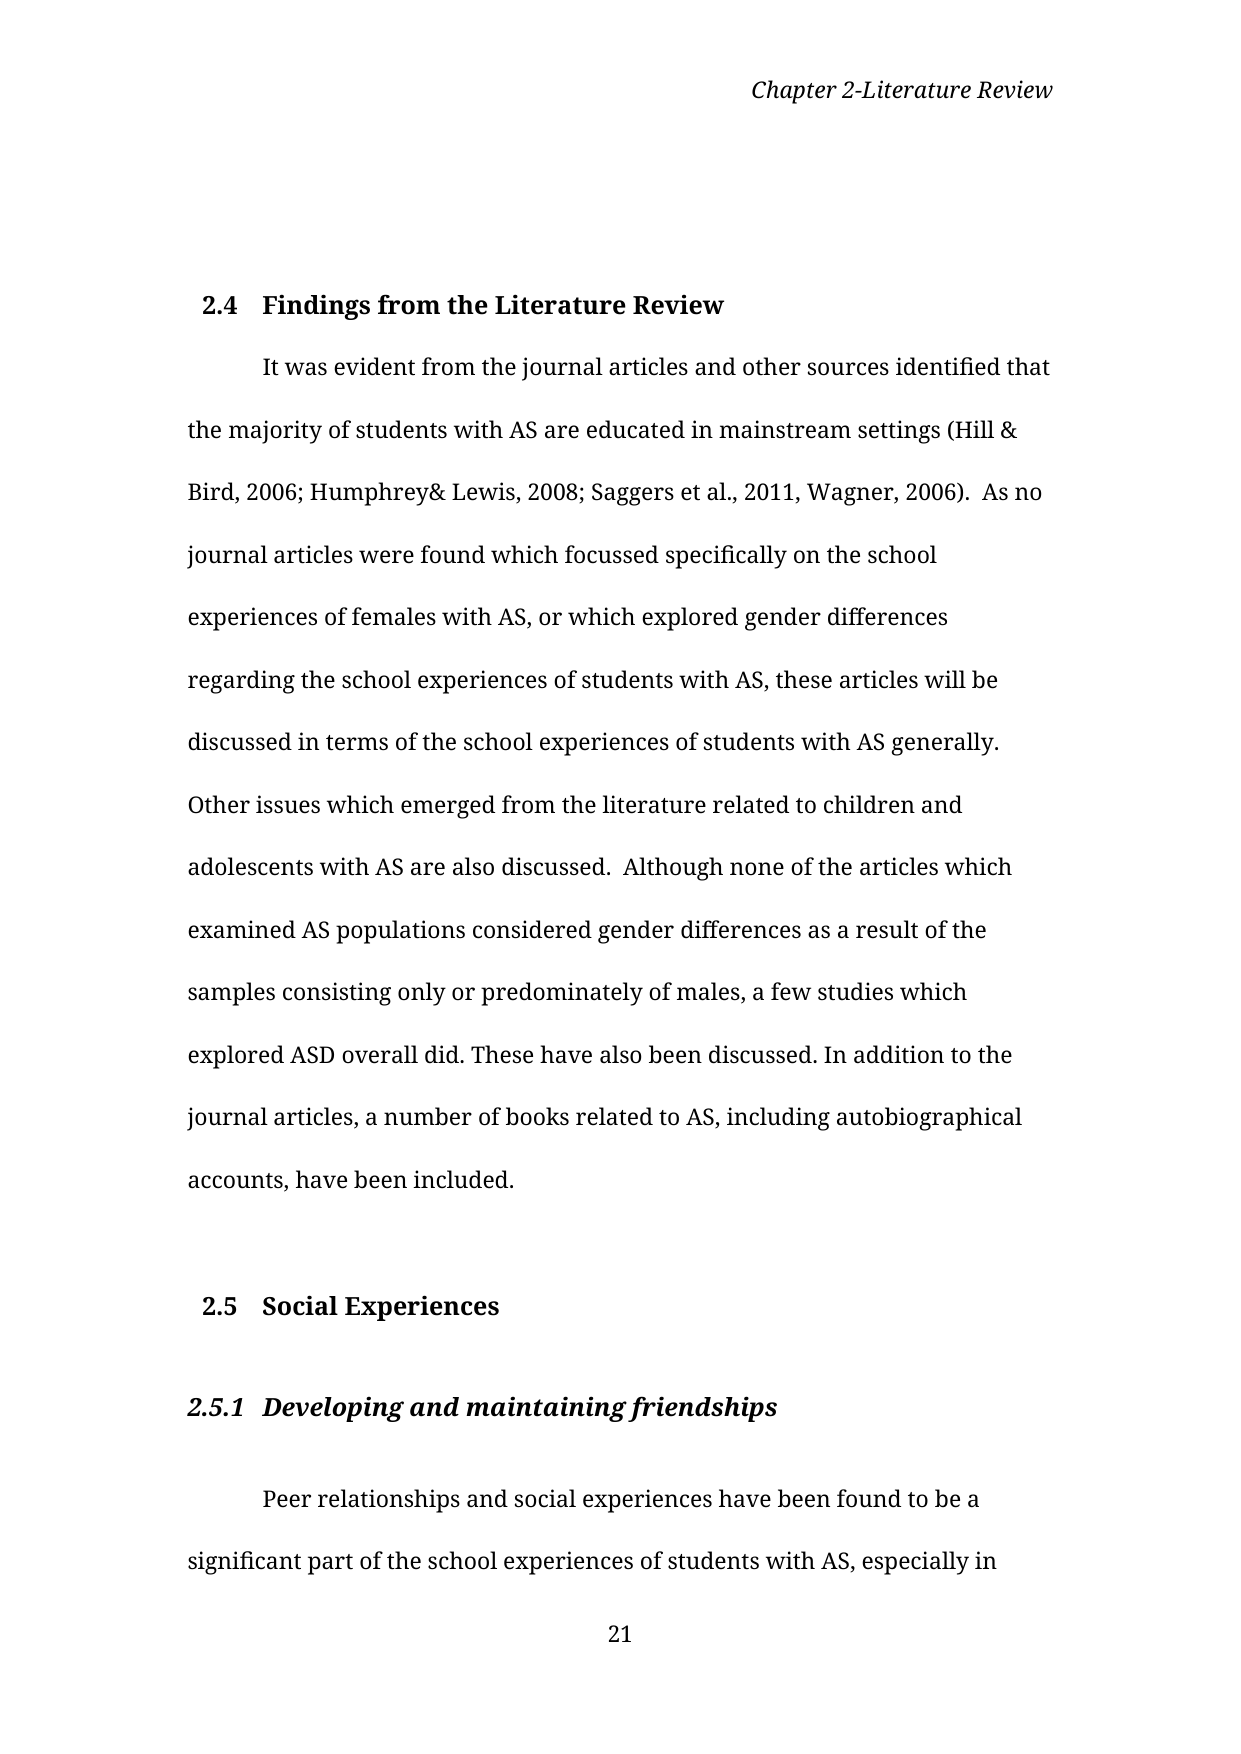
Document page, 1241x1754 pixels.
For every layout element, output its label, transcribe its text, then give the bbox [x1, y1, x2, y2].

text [187, 1483, 1053, 1576]
subtitle Developing and maintaining friendships [187, 1389, 1053, 1424]
text It was evident from the journal articles and other sources identified that the majority of students with AS are educated in mainstream settings (Hill & Bird, 2006; Humphrey& Lewis, 2008; Saggers et al., 2011, Wagner, 2006). As no journal articles were found which focussed specifically on the school experiences of females with AS, or which explored gender differences regarding the school experiences of students with AS, these articles will be discussed in terms of the school experiences of students with AS generally. Other issues which emerged from the literature related to children and adolescents with AS are also discussed. Although none of the articles which examined AS populations considered gender differences as a result of the samples consisting only or predominately of males, a few studies which explored ASD overall did. These have also been discussed. In addition to the journal articles, a number of books related to AS, including autobiographical accounts, have been included. [187, 351, 1053, 1195]
subtitle Social Experiences [202, 1288, 1053, 1323]
subtitle Findings from the Literature Review [202, 287, 1053, 322]
